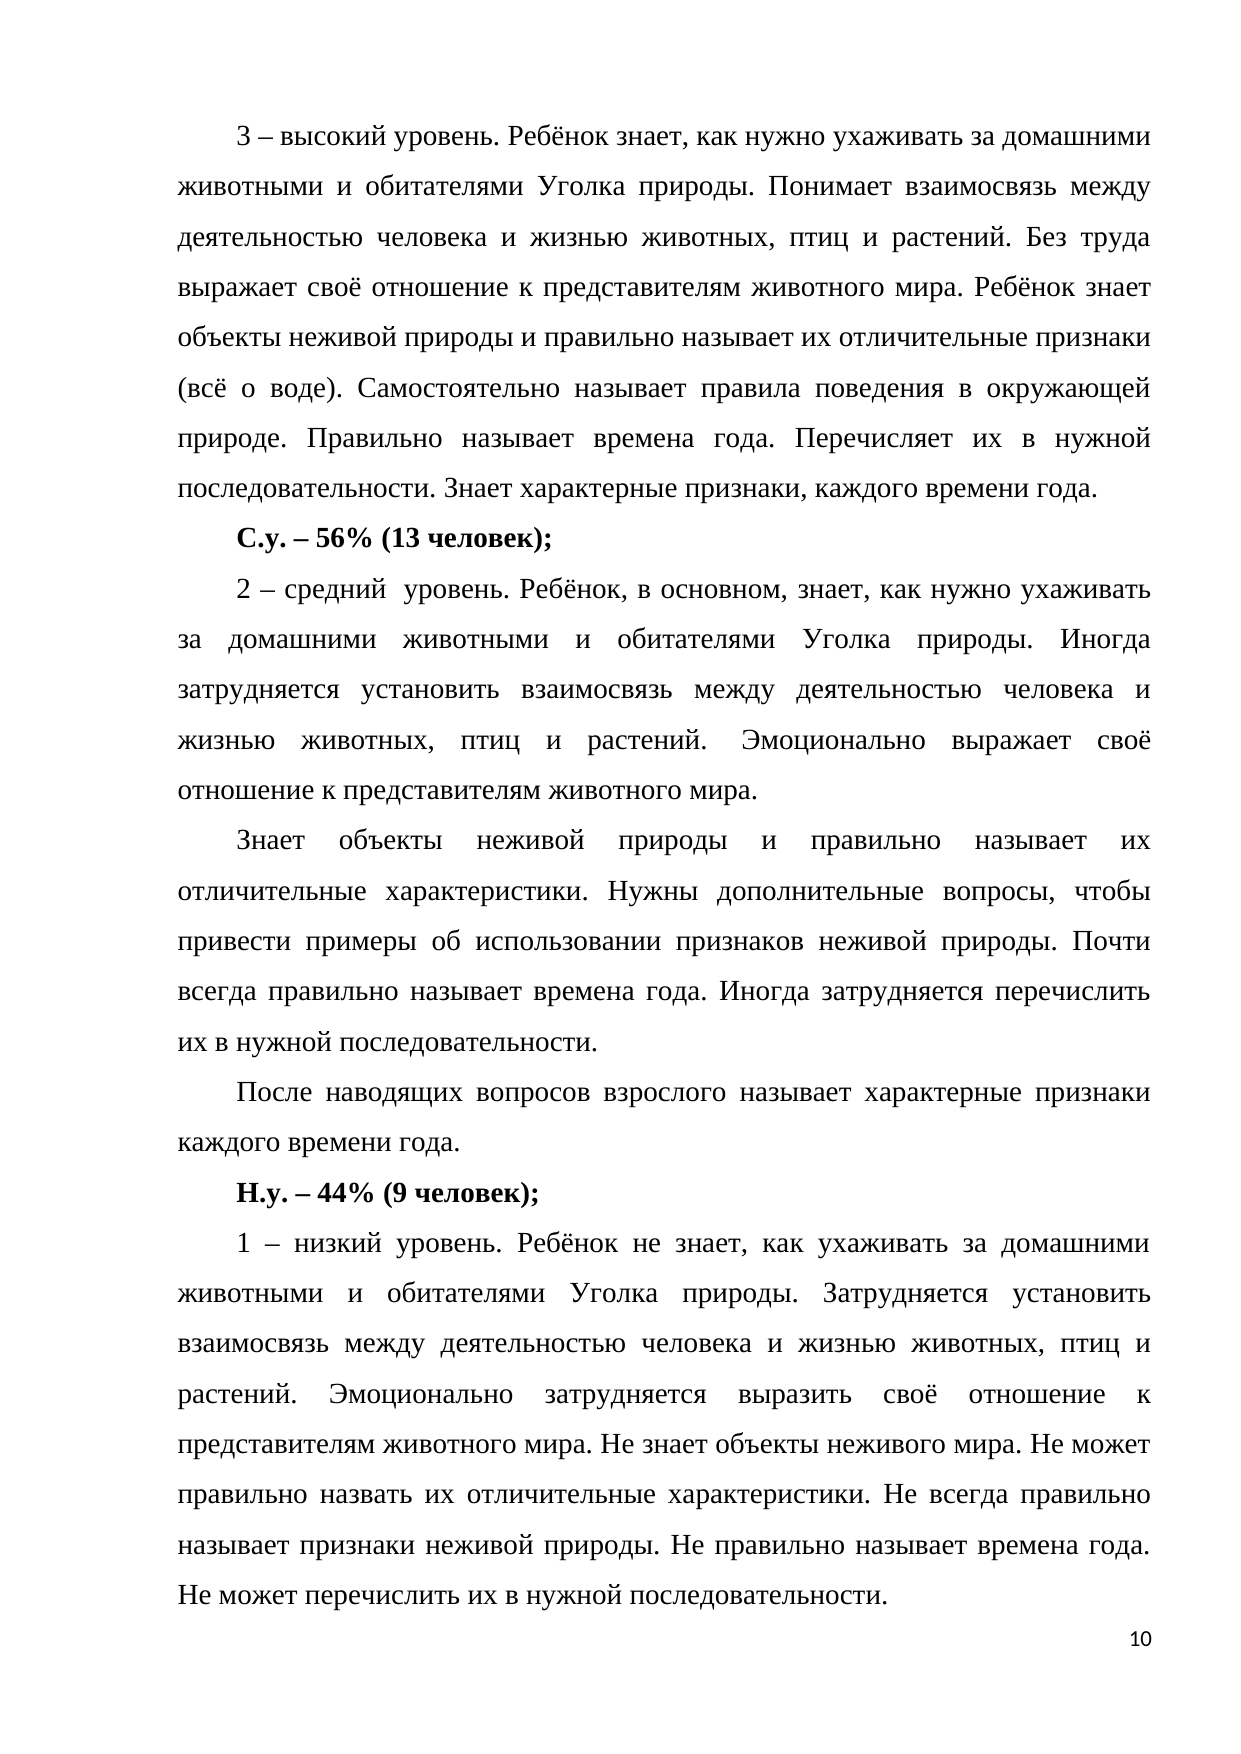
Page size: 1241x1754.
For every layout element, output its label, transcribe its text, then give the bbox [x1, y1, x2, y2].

text 2 – средний уровень. Ребёнок, в основном, знает, как нужно ухаживать за домашними животными и обитателями Уголка природы. Иногда затрудняется установить взаимосвязь между деятельностью человека и жизнью животных, птиц и растений. Эмоционально выражает своё отношение к представителям животного мира. [177, 571, 1152, 806]
text С.у. – 56% (13 человек); [177, 521, 1152, 554]
text 1 – низкий уровень. Ребёнок не знает, как ухаживать за домашними животными и обитателями Уголка природы. Затрудняется установить взаимосвязь между деятельностью человека и жизнью животных, птиц и растений. Эмоционально затрудняется выразить своё отношение к представителям животного мира. Не знает объекты неживого мира. Не может правильно назвать их отличительные характеристики. Не всегда правильно называет признаки неживой природы. Не правильно называет времена года. Не может перечислить их в нужной последовательности. [177, 1225, 1152, 1611]
text 3 – высокий уровень. Ребёнок знает, как нужно ухаживать за домашними животными и обитателями Уголка природы. Понимает взаимосвязь между деятельностью человека и жизнью животных, птиц и растений. Без труда выражает своё отношение к представителям животного мира. Ребёнок знает объекты неживой природы и правильно называет их отличительные признаки (всё о воде). Самостоятельно называет правила поведения в окружающей природе. Правильно называет времена года. Перечисляет их в нужной последовательности. Знает характерные признаки, каждого времени года. [177, 118, 1152, 504]
text Знает объекты неживой природы и правильно называет их отличительные характеристики. Нужны дополнительные вопросы, чтобы привести примеры об использовании признаков неживой природы. Почти всегда правильно называет времена года. Иногда затрудняется перечислить их в нужной последовательности. [177, 822, 1152, 1057]
text Н.у. – 44% (9 человек); [177, 1175, 1152, 1208]
text После наводящих вопросов взрослого называет характерные признаки каждого времени года. [177, 1074, 1152, 1158]
